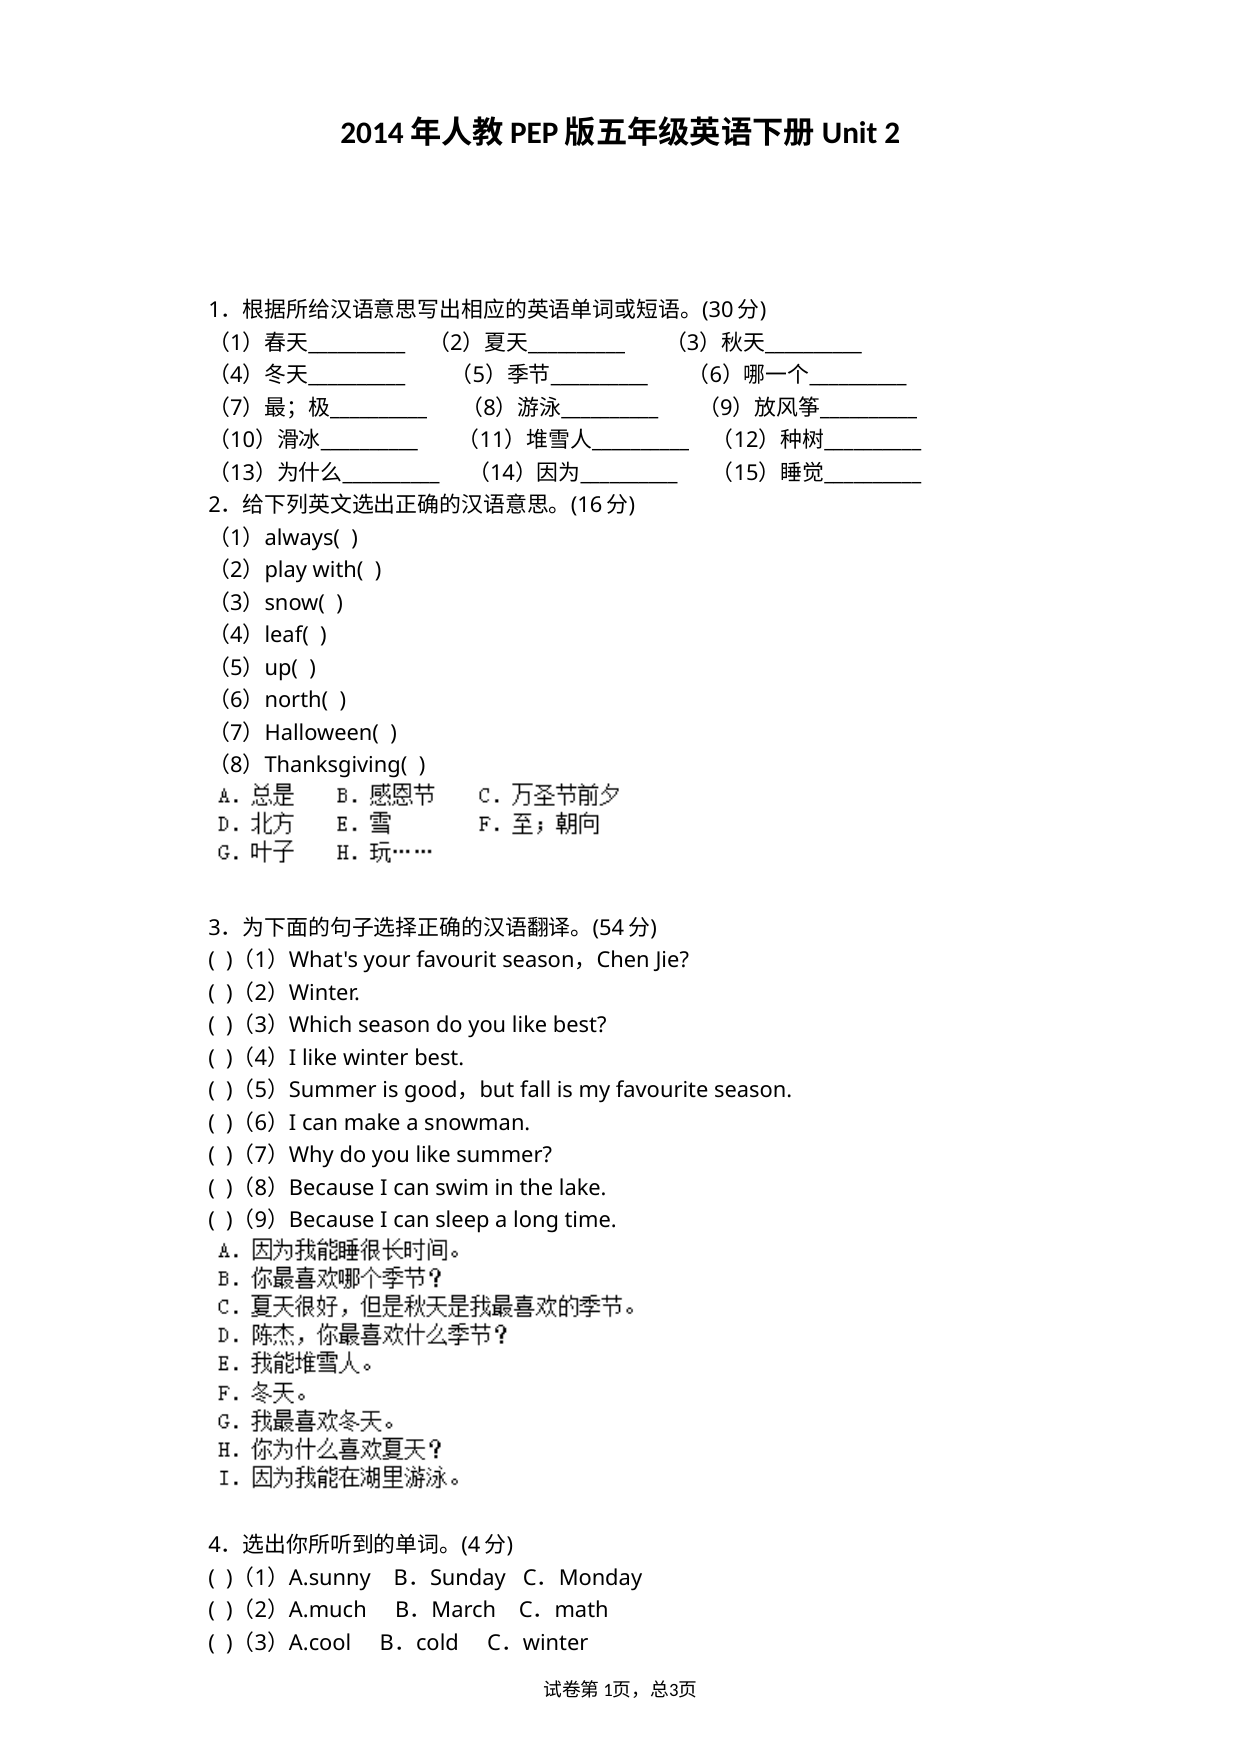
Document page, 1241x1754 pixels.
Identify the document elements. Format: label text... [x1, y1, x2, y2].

text ( )（1）What's your favourit season，Chen Jie? [208, 942, 1032, 974]
text （1）春天__________ （2）夏天__________ （3）秋天__________ [208, 324, 1032, 357]
picture [208, 779, 622, 866]
text ( )（2）Winter. [208, 974, 1032, 1007]
text （10）滑冰__________ （11）堆雪人__________ （12）种树__________ [208, 422, 1032, 454]
text （13）为什么__________ （14）因为__________ （15）睡觉__________ [208, 454, 1032, 487]
text ( )（8）Because I can swim in the lake. [208, 1169, 1032, 1202]
text ( )（6）I can make a snowman. [208, 1104, 1032, 1137]
text （4）leaf( ) [208, 617, 1032, 649]
text ( )（2）A.much B．March C．math [208, 1592, 1032, 1624]
text （2）play with( ) [208, 552, 1032, 584]
text （4）冬天__________ （5）季节__________ （6）哪一个__________ [208, 357, 1032, 389]
text ( )（4）I like winter best. [208, 1039, 1032, 1072]
text 2．给下列英文选出正确的汉语意思。(16分) [208, 487, 1032, 519]
text （7）Halloween( ) [208, 714, 1032, 747]
text ( )（7）Why do you like summer? [208, 1137, 1032, 1169]
text （3）snow( ) [208, 584, 1032, 617]
picture [208, 1234, 644, 1493]
text ( )（3）Which season do you like best? [208, 1007, 1032, 1039]
text 3．为下面的句子选择正确的汉语翻译。(54分) [208, 909, 1032, 942]
text ( )（1）A.sunny B．Sunday C．Monday [208, 1559, 1032, 1592]
text ( )（3）A.cool B．cold C．winter [208, 1624, 1032, 1657]
text （5）up( ) [208, 649, 1032, 682]
text （7）最；极__________ （8）游泳__________ （9）放风筝__________ [208, 389, 1032, 422]
text ( )（5）Summer is good，but fall is my favourite season. [208, 1072, 1032, 1104]
text ( )（9）Because I can sleep a long time. [208, 1202, 1032, 1234]
text （8）Thanksgiving( ) [208, 747, 1032, 779]
text 2014年人教PEP版五年级英语下册 Unit 2 [208, 97, 1032, 162]
text （1）always( ) [208, 519, 1032, 552]
text 4．选出你所听到的单词。(4分) [208, 1527, 1032, 1559]
text （6）north( ) [208, 682, 1032, 714]
text 1．根据所给汉语意思写出相应的英语单词或短语。(30分) [208, 292, 1032, 324]
